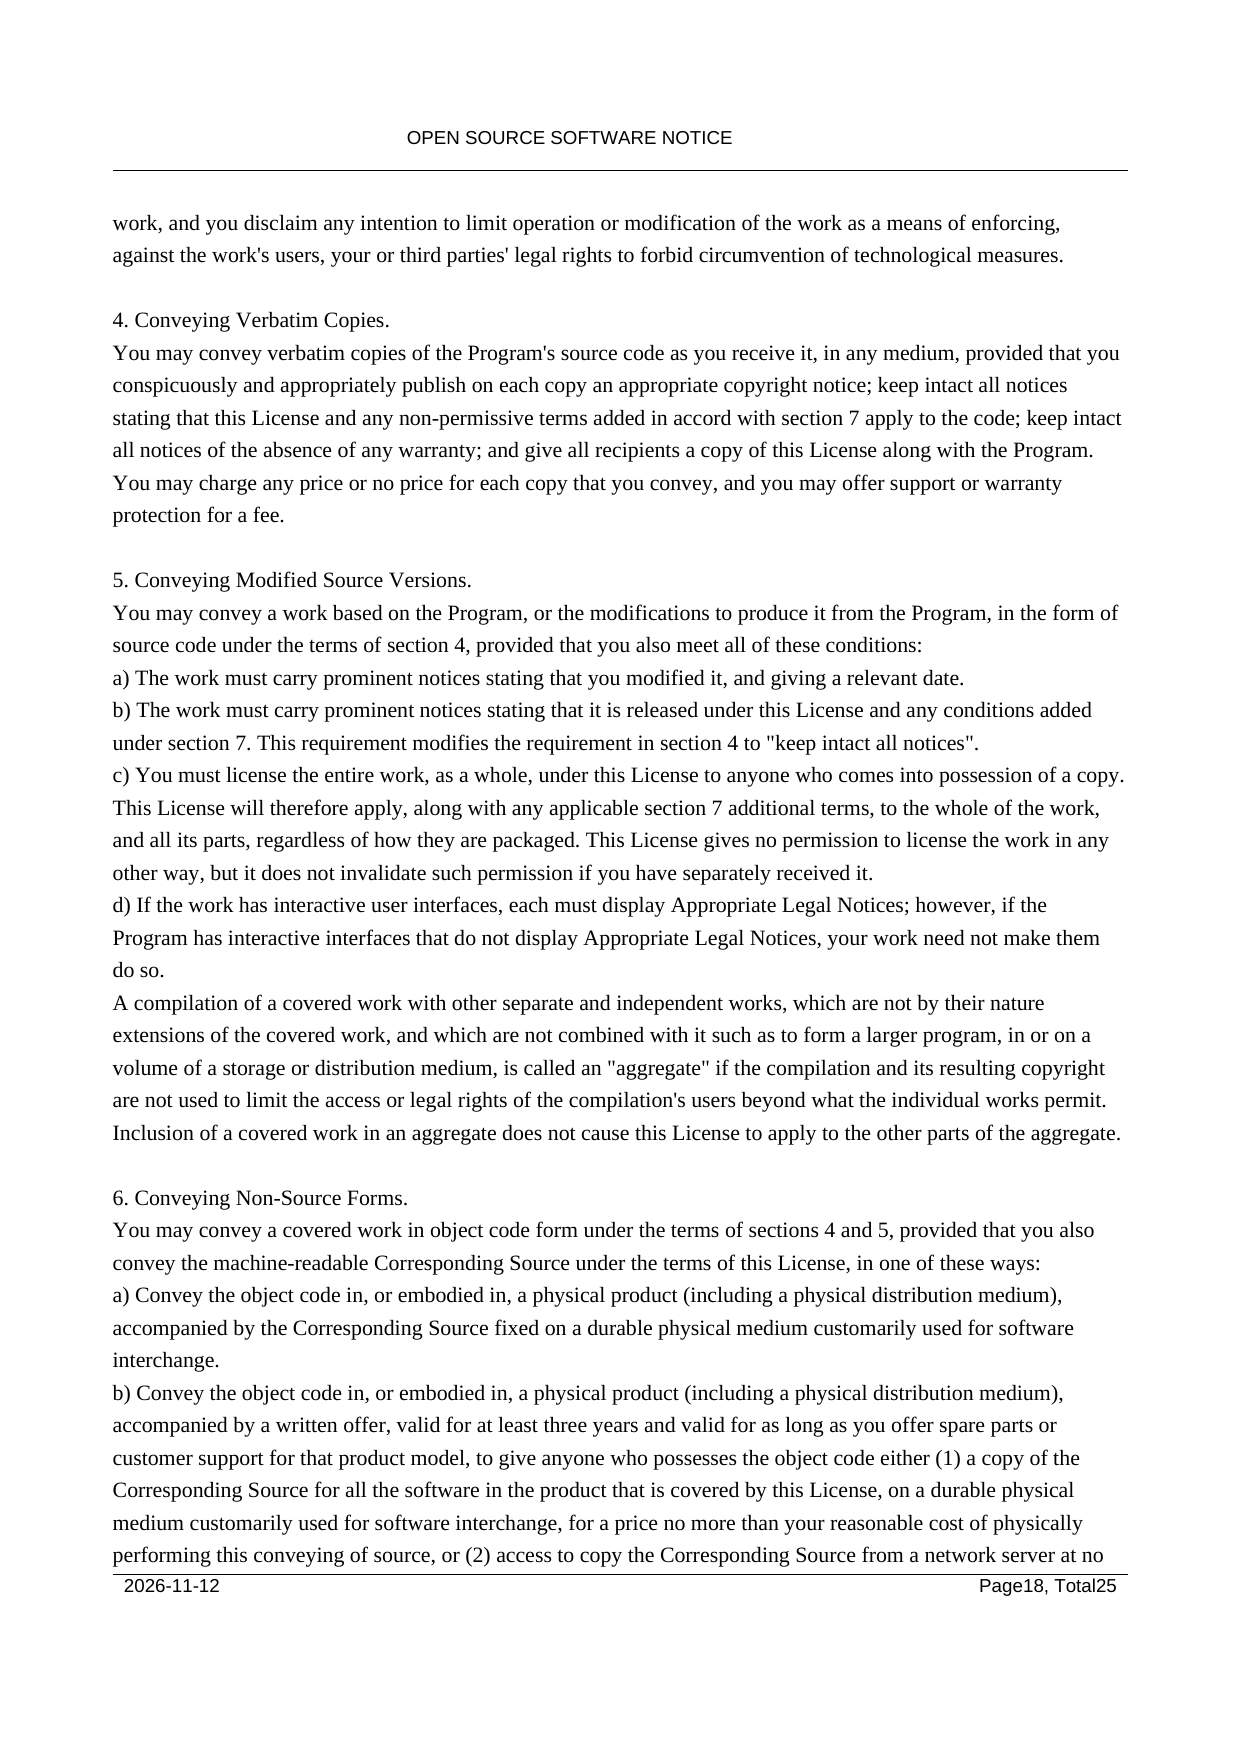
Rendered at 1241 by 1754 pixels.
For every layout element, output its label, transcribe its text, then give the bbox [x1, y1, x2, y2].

text You may charge any price or no price for each copy that you convey, and you may offer support or warranty protection for a fee. [112, 466, 1128, 531]
text You may convey verbatim copies of the Program's source code as you receive it, in any medium, provided that you conspicuously and appropriately publish on each copy an appropriate copyright notice; keep intact all notices stating that this License and any non-permissive terms added in accord with section 7 apply to the code; keep intact all notices of the absence of any warranty; and give all recipients a copy of this License along with the Program. [112, 336, 1128, 466]
text 6. Conveying Non-Source Forms. [112, 1181, 1128, 1214]
text A compilation of a covered work with other separate and independent works, which are not by their nature extensions of the covered work, and which are not combined with it such as to form a larger program, in or on a volume of a storage or distribution medium, is called an "aggregate" if the compilation and its resulting copyright are not used to limit the access or legal rights of the compilation's users beyond what the individual works permit. Inclusion of a covered work in an aggregate does not cause this License to apply to the other parts of the aggregate. [112, 986, 1128, 1149]
text a) Convey the object code in, or embodied in, a physical product (including a physical distribution medium), accompanied by the Corresponding Source fixed on a durable physical medium customarily used for software interchange. [112, 1279, 1128, 1376]
text 5. Conveying Modified Source Versions. [112, 564, 1128, 596]
text You may convey a covered work in object code form under the terms of sections 4 and 5, provided that you also convey the machine-readable Corresponding Source under the terms of this License, in one of these ways: [112, 1214, 1128, 1279]
text b) The work must carry prominent notices stating that it is released under this License and any conditions added under section 7. This requirement modifies the requirement in section 4 to "keep intact all notices". [112, 694, 1128, 759]
text 4. Conveying Verbatim Copies. [112, 304, 1128, 336]
text a) The work must carry prominent notices stating that you modified it, and giving a relevant date. [112, 661, 1128, 694]
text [112, 206, 1128, 271]
text c) You must license the entire work, as a whole, under this License to anyone who comes into possession of a copy. This License will therefore apply, along with any applicable section 7 additional terms, to the whole of the work, and all its parts, regardless of how they are packaged. This License gives no permission to license the work in any other way, but it does not invalidate such permission if you have separately received it. [112, 759, 1128, 889]
text You may convey a work based on the Program, or the modifications to produce it from the Program, in the form of source code under the terms of section 4, provided that you also meet all of these conditions: [112, 596, 1128, 661]
text d) If the work has interactive user interfaces, each must display Appropriate Legal Notices; however, if the Program has interactive interfaces that do not display Appropriate Legal Notices, your work need not make them do so. [112, 889, 1128, 986]
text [112, 1376, 1128, 1571]
